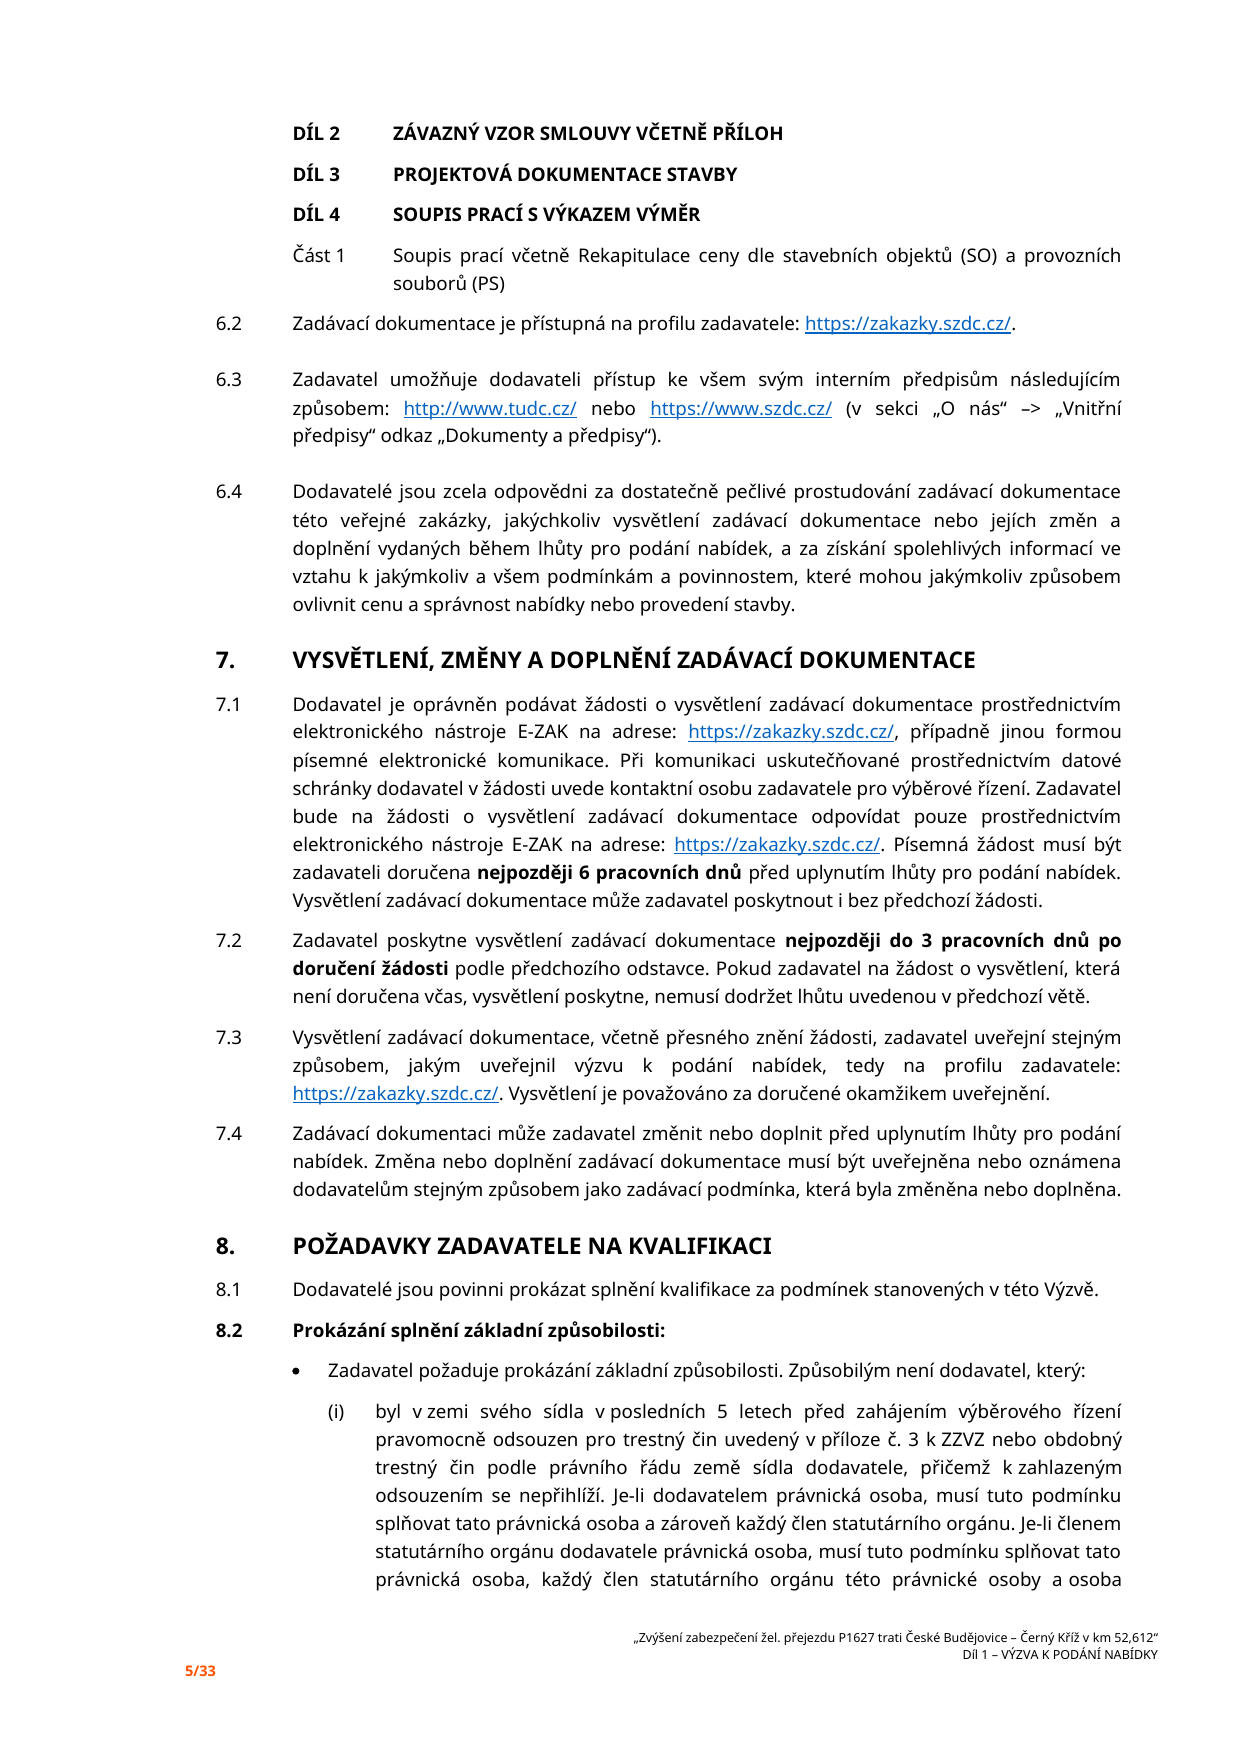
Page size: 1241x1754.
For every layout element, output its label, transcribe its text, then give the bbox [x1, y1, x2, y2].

text POŽADAVKY ZADAVATELE NA KVALIFIKACI [216, 1230, 1122, 1261]
text Část 1 Soupis prací včetně Rekapitulace ceny dle stavebních objektů (SO) a provozních souborů (PS) [292, 242, 1122, 296]
text Zadavatel umožňuje dodavateli přístup ke všem svým interním předpisům následujícím způsobem: http://www.tudc.cz/ nebo https://www.szdc.cz/ (v sekci „O nás“ –> „Vnitřní předpisy“ odkaz „Dokumenty a předpisy“). [216, 367, 1122, 448]
text DÍL 4 SOUPIS PRACÍ S VÝKAZEM VÝMĚR [292, 202, 1122, 227]
text Vysvětlení zadávací dokumentace, včetně přesného znění žádosti, zadavatel uveřejní stejným způsobem, jakým uveřejnil výzvu k podání nabídek, tedy na profilu zadavatele: https://zakazky.szdc.cz/. Vysvětlení je považováno za doručené okamžikem uveřejnění. [216, 1024, 1122, 1106]
text Zadavatel požaduje prokázání základní způsobilosti. Způsobilým není dodavatel, který: [292, 1358, 1122, 1383]
text Dodavatelé jsou povinni prokázat splnění kvalifikace za podmínek stanovených v této Výzvě. [216, 1277, 1122, 1302]
text Dodavatel je oprávněn podávat žádosti o vysvětlení zadávací dokumentace prostřednictvím elektronického nástroje E-ZAK na adrese: https://zakazky.szdc.cz/, případně jinou formou písemné elektronické komunikace. Při komunikaci uskutečňované prostřednictvím datové schránky dodavatel v žádosti uvede kontaktní osobu zadavatele pro výběrové řízení. Zadavatel bude na žádosti o vysvětlení zadávací dokumentace odpovídat pouze prostřednictvím elektronického nástroje E-ZAK na adrese: https://zakazky.szdc.cz/. Písemná žádost musí být zadavateli doručena nejpozději 6 pracovních dnů před uplynutím lhůty pro podání nabídek. Vysvětlení zadávací dokumentace může zadavatel poskytnout i bez předchozí žádosti. [216, 691, 1122, 912]
text Dodavatelé jsou zcela odpovědni za dostatečně pečlivé prostudování zadávací dokumentace této veřejné zakázky, jakýchkoliv vysvětlení zadávací dokumentace nebo jejích změn a doplnění vydaných během lhůty pro podání nabídek, a za získání spolehlivých informací ve vztahu k jakýmkoliv a všem podmínkám a povinnostem, které mohou jakýmkoliv způsobem ovlivnit cenu a správnost nabídky nebo provedení stavby. [216, 479, 1122, 616]
text VYSVĚTLENÍ, ZMĚNY A DOPLNĚNÍ ZADÁVACÍ DOKUMENTACE [216, 644, 1122, 675]
text DÍL 2 ZÁVAZNÝ VZOR SMLOUVY VČETNĚ PŘÍLOH [292, 121, 1122, 146]
text DÍL 3 PROJEKTOVÁ DOKUMENTACE STAVBY [292, 161, 1122, 187]
text Prokázání splnění základní způsobilosti: [216, 1317, 1122, 1343]
text Zadavatel poskytne vysvětlení zadávací dokumentace nejpozději do 3 pracovních dnů po doručení žádosti podle předchozího odstavce. Pokud zadavatel na žádost o vysvětlení, která není doručena včas, vysvětlení poskytne, nemusí dodržet lhůtu uvedenou v předchozí větě. [216, 927, 1122, 1009]
text Zadávací dokumentaci může zadavatel změnit nebo doplnit před uplynutím lhůty pro podání nabídek. Změna nebo doplnění zadávací dokumentace musí být uveřejněna nebo oznámena dodavatelům stejným způsobem jako zadávací podmínka, která byla změněna nebo doplněna. [216, 1121, 1122, 1202]
text Zadávací dokumentace je přístupná na profilu zadavatele: https://zakazky.szdc.cz/. [216, 311, 1122, 336]
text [328, 1398, 1122, 1592]
